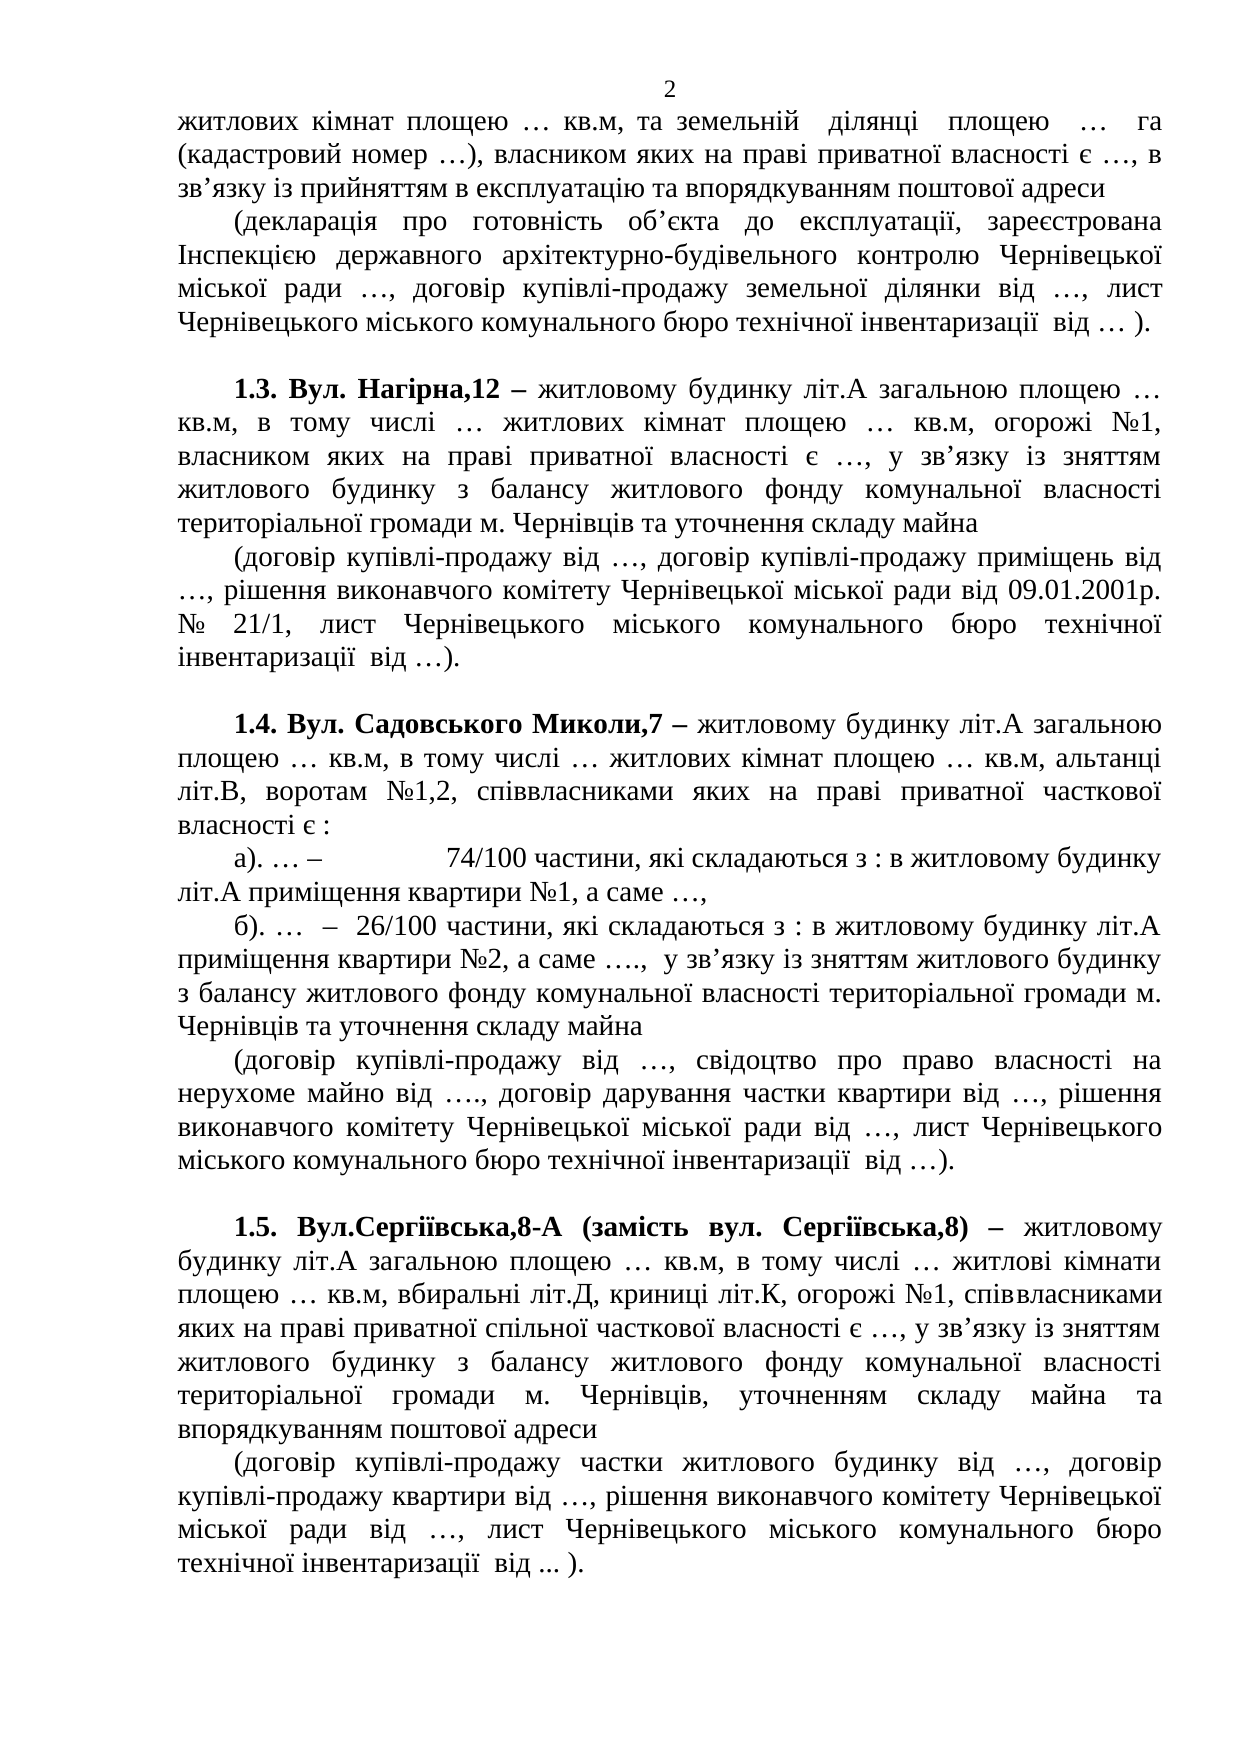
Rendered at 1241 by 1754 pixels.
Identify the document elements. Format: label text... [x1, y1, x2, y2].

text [177, 103, 1162, 203]
text 1.3. Вул. Нагірна,12 – житловому будинку літ.А загальною площею … кв.м, в тому числі … житлових кімнат площею … кв.м, огорожі №1, власником яких на праві приватної власності є …, у зв’язку із зняттям житлового будинку з балансу житлового фонду комунальної власності територіальної громади м. Чернівців та уточнення складу майна [177, 371, 1162, 539]
text а). … – 74/100 частини, які складаються з : в житловому будинку літ.А приміщення квартири №1, а саме …, [177, 841, 1162, 908]
text б). … – 26/100 частини, які складаються з : в житловому будинку літ.А приміщення квартири №2, а саме …., у зв’язку із зняттям житлового будинку з балансу житлового фонду комунальної власності територіальної громади м. Чернівців та уточнення складу майна [177, 908, 1162, 1042]
text (декларація про готовність об’єкта до експлуатації, зареєстрована Інспекцією державного архітектурно-будівельного контролю Чернівецької міської ради …, договір купівлі-продажу земельної ділянки від …, лист Чернівецького міського комунального бюро технічної інвентаризації від … ). [177, 203, 1162, 337]
text (договір купівлі-продажу від …, договір купівлі-продажу приміщень від …, рішення виконавчого комітету Чернівецької міської ради від 09.01.2001р. № 21/1, лист Чернівецького міського комунального бюро технічної інвентаризації від …). [177, 539, 1162, 673]
text 1.4. Вул. Садовського Миколи,7 – житловому будинку літ.А загальною площею … кв.м, в тому числі … житлових кімнат площею … кв.м, альтанці літ.В, воротам №1,2, співвласниками яких на праві приватної часткової власності є : [177, 706, 1162, 841]
text 1.5. Вул.Сергіївська,8-А (замість вул. Сергіївська,8) – житловому будинку літ.А загальною площею … кв.м, в тому числі … житлові кімнати площею … кв.м, вбиральні літ.Д, криниці літ.К, огорожі №1, співвласниками яких на праві приватної спільної часткової власності є …, у зв’язку із зняттям житлового будинку з балансу житлового фонду комунальної власності територіальної громади м. Чернівців, уточненням складу майна та впорядкуванням поштової адреси [177, 1209, 1162, 1444]
text (договір купівлі-продажу частки житлового будинку від …, договір купівлі-продажу квартири від …, рішення виконавчого комітету Чернівецької міської ради від …, лист Чернівецького міського комунального бюро технічної інвентаризації від ... ). [177, 1444, 1162, 1578]
text (договір купівлі-продажу від …, свідоцтво про право власності на нерухоме майно від …., договір дарування частки квартири від …, рішення виконавчого комітету Чернівецької міської ради від …, лист Чернівецького міського комунального бюро технічної інвентаризації від …). [177, 1042, 1162, 1176]
